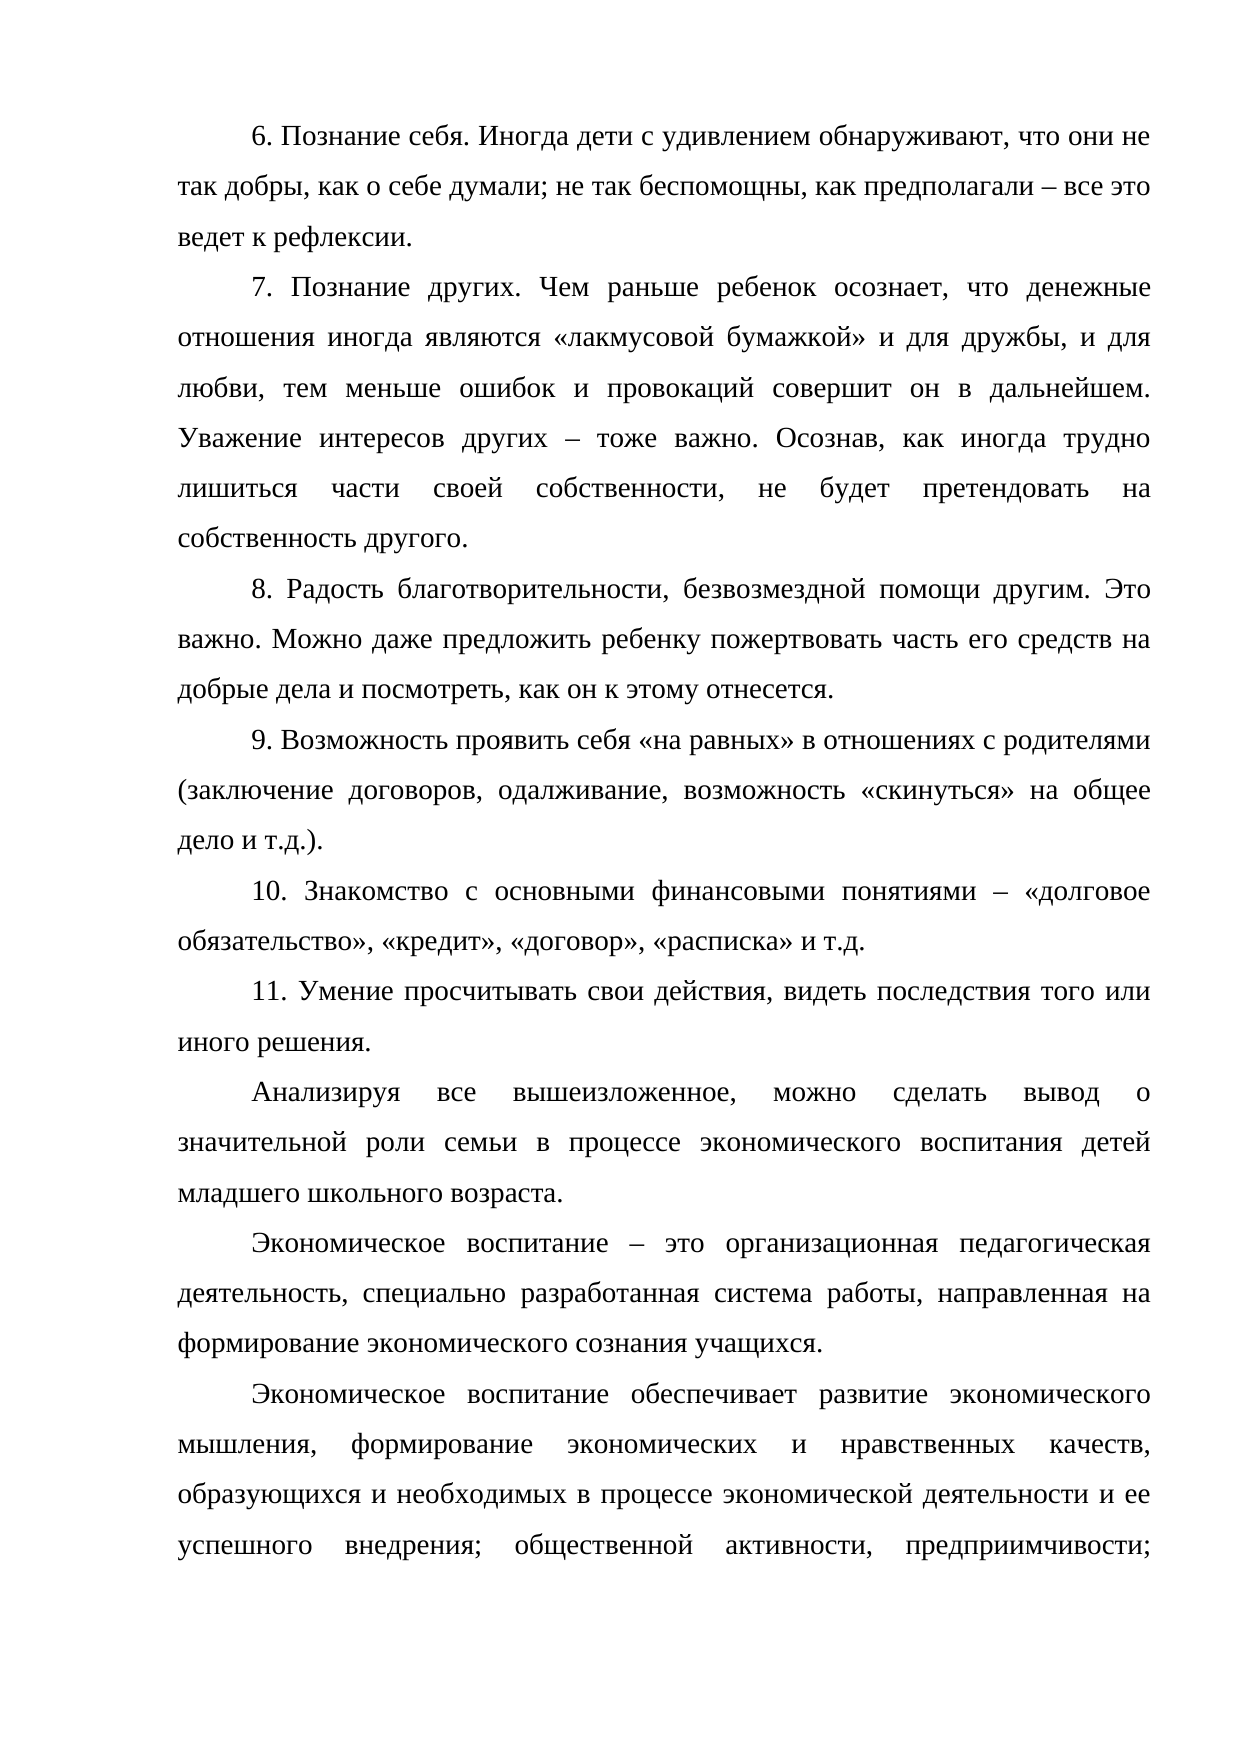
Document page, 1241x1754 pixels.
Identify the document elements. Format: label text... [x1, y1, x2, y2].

text 10. Знакомство с основными финансовыми понятиями – «долговое обязательство», «кредит», «договор», «расписка» и т.д. [177, 873, 1152, 957]
text Анализируя все вышеизложенное, можно сделать вывод о значительной роли семьи в процессе экономического воспитания детей младшего школьного возраста. [177, 1074, 1152, 1208]
text 6. Познание себя. Иногда дети с удивлением обнаруживают, что они не так добры, как о себе думали; не так беспомощны, как предполагали – все это ведет к рефлексии. [177, 118, 1152, 252]
text Экономическое воспитание – это организационная педагогическая деятельность, специально разработанная система работы, направленная на формирование экономического сознания учащихся. [177, 1225, 1152, 1359]
text 8. Радость благотворительности, безвозмездной помощи другим. Это важно. Можно даже предложить ребенку пожертвовать часть его средств на добрые дела и посмотреть, как он к этому отнесется. [177, 571, 1152, 705]
text 9. Возможность проявить себя «на равных» в отношениях с родителями (заключение договоров, одалживание, возможность «скинуться» на общее дело и т.д.). [177, 722, 1152, 856]
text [177, 1376, 1152, 1560]
text 7. Познание других. Чем раньше ребенок осознает, что денежные отношения иногда являются «лакмусовой бумажкой» и для дружбы, и для любви, тем меньше ошибок и провокаций совершит он в дальнейшем. Уважение интересов других – тоже важно. Осознав, как иногда трудно лишиться части своей собственности, не будет претендовать на собственность другого. [177, 269, 1152, 554]
text 11. Умение просчитывать свои действия, видеть последствия того или иного решения. [177, 973, 1152, 1057]
